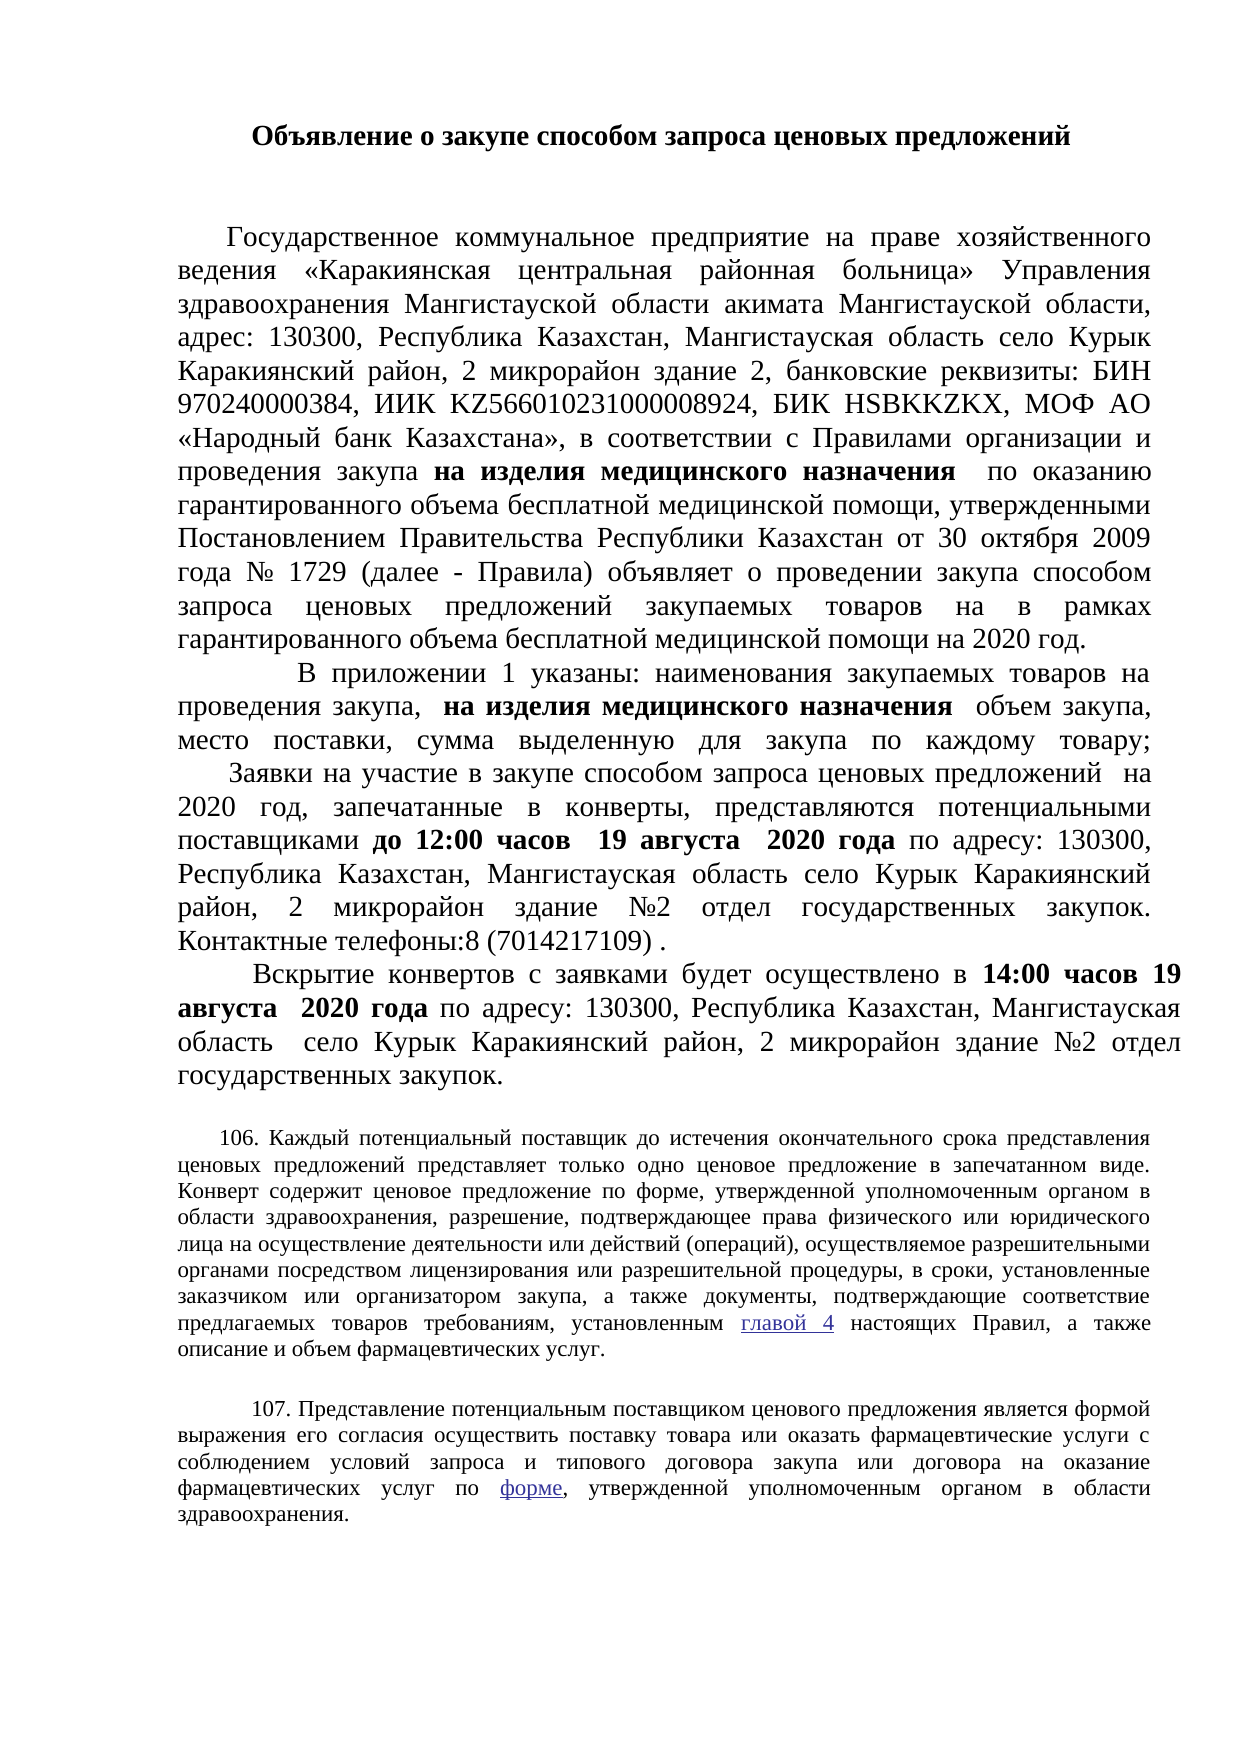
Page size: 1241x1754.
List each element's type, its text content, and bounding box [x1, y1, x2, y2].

text 106. Каждый потенциальный поставщик до истечения окончательного срока представления ценовых предложений представляет только одно ценовое предложение в запечатанном виде. Конверт содержит ценовое предложение по форме, утвержденной уполномоченным органом в области здравоохранения, разрешение, подтверждающее права физического или юридического лица на осуществление деятельности или действий (операций), осуществляемое разрешительными органами посредством лицензирования или разрешительной процедуры, в сроки, установленные заказчиком или организатором закупа, а также документы, подтверждающие соответствие предлагаемых товаров требованиям, установленным главой 4 настоящих Правил, а также описание и объем фармацевтических услуг. [177, 1124, 1152, 1362]
text Государственное коммунальное предприятие на праве хозяйственного ведения «Каракиянская центральная районная больница» Управления здравоохранения Мангистауской области акимата Мангистауской области, адрес: 130300, Республика Казахстан, Мангистауская область село Курык Каракиянский район, 2 микрорайон здание 2, банковские реквизиты: БИН 970240000384, ИИК KZ566010231000008924, БИК HSBKKZKX, МОФ АО «Народный банк Казахстана», в соответствии с Правилами организации и проведения закупа на изделия медицинского назначения по оказанию гарантированного объема бесплатной медицинской помощи, утвержденными Постановлением Правительства Республики Казахстан от 30 октября 2009 года № 1729 (далее - Правила) объявляет о проведении закупа способом запроса ценовых предложений закупаемых товаров на в рамках гарантированного объема бесплатной медицинской помощи на 2020 год. [177, 219, 1152, 655]
text В приложении 1 указаны: наименования закупаемых товаров на проведения закупа, на изделия медицинского назначения объем закупа, место поставки, сумма выделенную для закупа по каждому товару; Заявки на участие в закупе способом запроса ценовых предложений на 2020 год, запечатанные в конверты, представляются потенциальными поставщиками до 12:00 часов 19 августа 2020 года по адресу: 130300, Республика Казахстан, Мангистауская область село Курык Каракиянский район, 2 микрорайон здание №2 отдел государственных закупок. Контактные телефоны:8 (7014217109) . [177, 655, 1152, 957]
text Вскрытие конвертов с заявками будет осуществлено в 14:00 часов 19 августа 2020 года по адресу: 130300, Республика Казахстан, Мангистауская область село Курык Каракиянский район, 2 микрорайон здание №2 отдел государственных закупок. [177, 957, 1181, 1091]
text Объявление о закупе способом запроса ценовых предложений [177, 118, 1181, 152]
text 107. Представление потенциальным поставщиком ценового предложения является формой выражения его согласия осуществить поставку товара или оказать фармацевтические услуги с соблюдением условий запроса и типового договора закупа или договора на оказание фармацевтических услуг по форме, утвержденной уполномоченным органом в области здравоохранения. [177, 1395, 1152, 1527]
